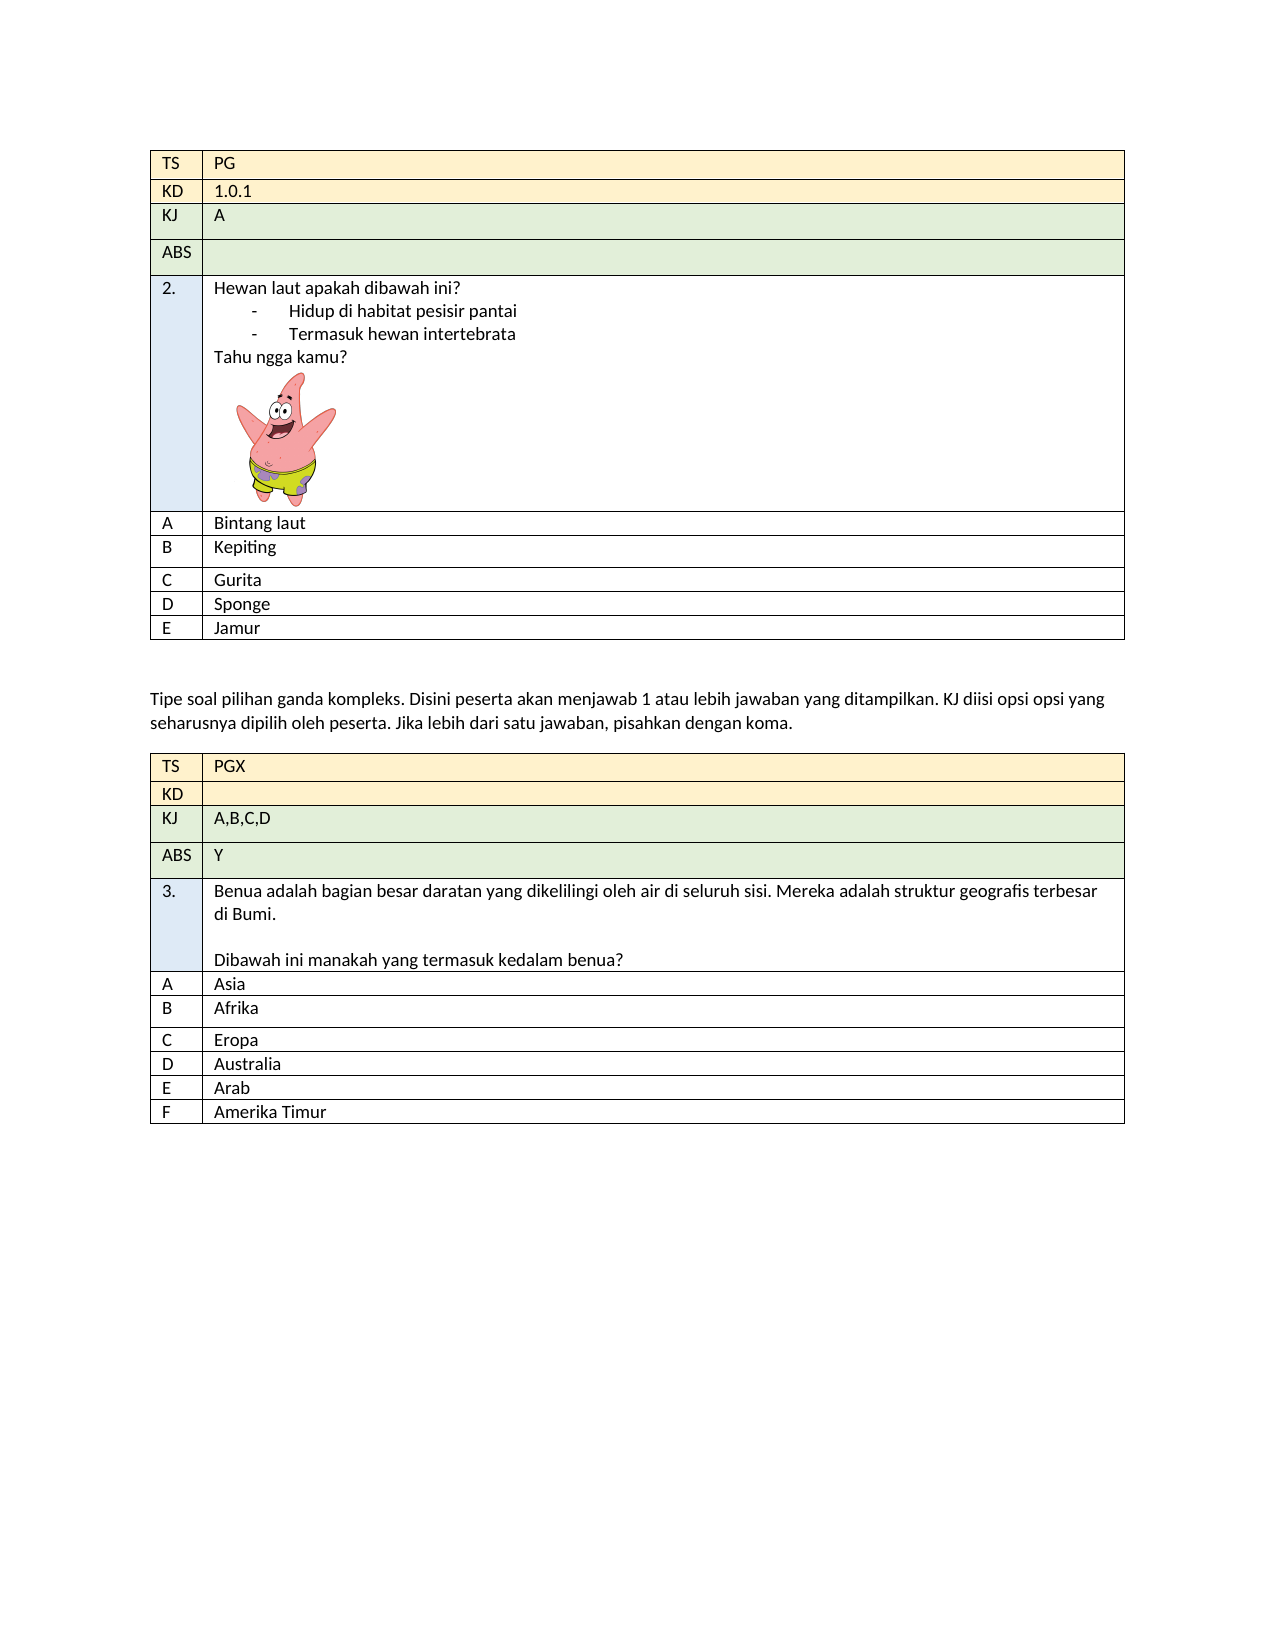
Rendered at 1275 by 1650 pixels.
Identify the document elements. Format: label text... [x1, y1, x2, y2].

table_cell ABS [151, 240, 202, 275]
table_cell B [151, 536, 202, 567]
table_cell Australia [203, 1052, 1124, 1075]
table_cell KJ [151, 806, 202, 842]
table_cell [203, 240, 1124, 275]
table_cell B [151, 996, 202, 1027]
table_cell E [151, 616, 202, 639]
table_cell Afrika [203, 996, 1124, 1027]
table_cell A [151, 972, 202, 995]
table_cell D [151, 592, 202, 615]
table_cell Asia [203, 972, 1124, 995]
table_header TS [151, 754, 202, 781]
table_cell Sponge [203, 592, 1124, 615]
text Tipe soal pilihan ganda kompleks. Disini peserta akan menjawab 1 atau lebih jawaban yang ditampilkan. KJ diisi opsi opsi yang seharusnya dipilih oleh peserta. Jika lebih dari satu jawaban, pisahkan dengan koma. [150, 687, 1125, 734]
table_cell A [151, 512, 202, 534]
table_cell Arab [203, 1076, 1124, 1099]
table_cell Bintang laut [203, 512, 1124, 534]
table_cell 2. [151, 276, 202, 511]
table_cell 3. [151, 879, 202, 971]
table_cell Hewan laut apakah dibawah ini? Hidup di habitat pesisir pantai Termasuk hewan intertebrata Tahu ngga kamu? [203, 276, 1124, 511]
table_cell Kepiting [203, 536, 1124, 567]
table_cell Eropa [203, 1028, 1124, 1051]
table_cell E [151, 1076, 202, 1099]
table_cell Y [203, 843, 1124, 878]
table_header PG [203, 151, 1124, 178]
table_cell KJ [151, 204, 202, 239]
table_cell A [203, 204, 1124, 239]
table_cell ABS [151, 843, 202, 878]
table_cell D [151, 1052, 202, 1075]
table_cell A,B,C,D [203, 806, 1124, 842]
table_cell KD [151, 180, 202, 202]
table_cell Gurita [203, 568, 1124, 591]
table_header PGX [203, 754, 1124, 781]
table_cell [203, 782, 1124, 805]
table_cell C [151, 1028, 202, 1051]
table_cell Benua adalah bagian besar daratan yang dikelilingi oleh air di seluruh sisi. Mereka adalah struktur geografis terbesar di Bumi. Dibawah ini manakah yang termasuk kedalam benua? [203, 879, 1124, 971]
table_cell C [151, 568, 202, 591]
table_cell Jamur [203, 616, 1124, 639]
table_cell Amerika Timur [203, 1100, 1124, 1123]
table_header TS [151, 151, 202, 178]
table_cell KD [151, 782, 202, 805]
table_cell F [151, 1100, 202, 1123]
picture [213, 368, 357, 511]
table_cell 1.0.1 [203, 180, 1124, 202]
